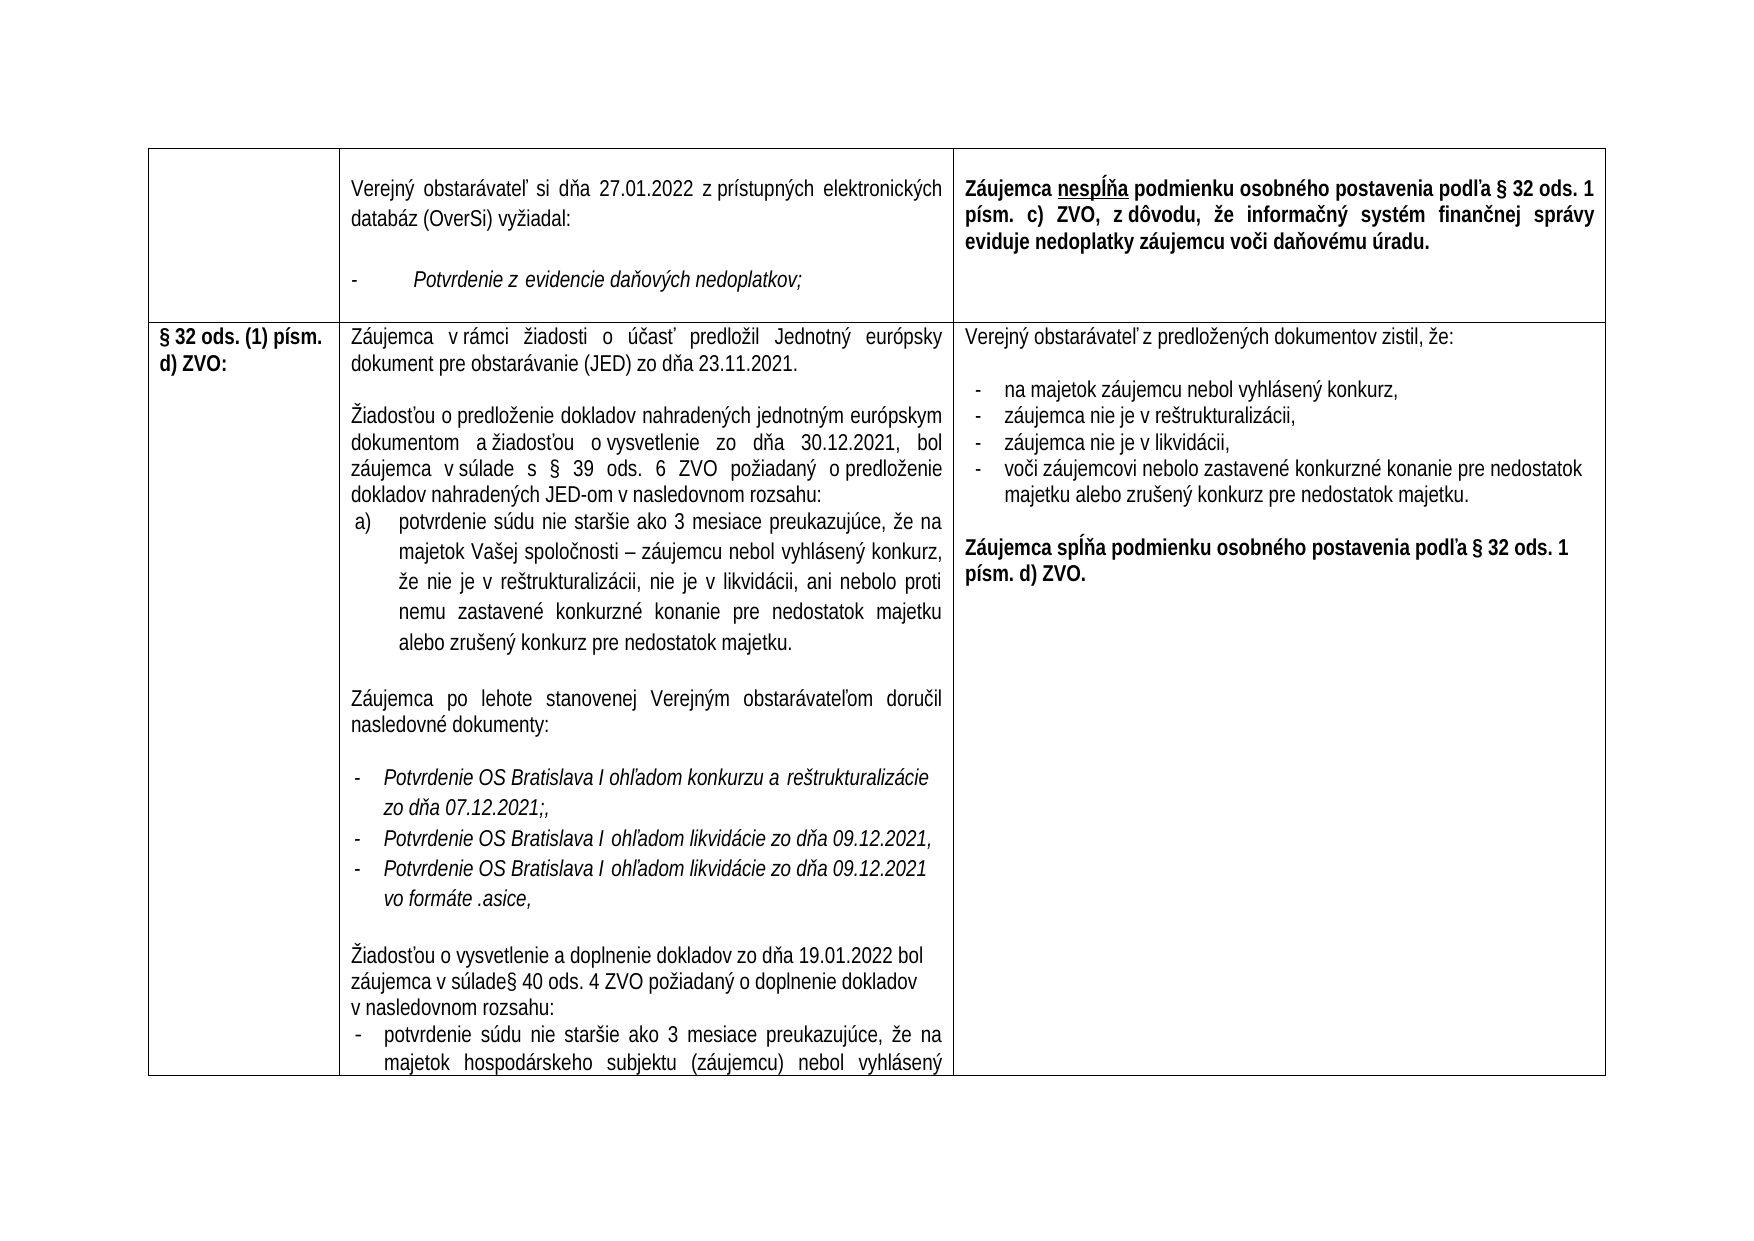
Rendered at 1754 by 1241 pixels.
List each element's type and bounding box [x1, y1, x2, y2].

table_cell [954, 149, 1605, 322]
table_cell [340, 323, 953, 1075]
table_cell [954, 323, 1605, 1075]
table_cell [340, 149, 953, 322]
table_cell [149, 323, 339, 1075]
table_cell [149, 149, 339, 322]
